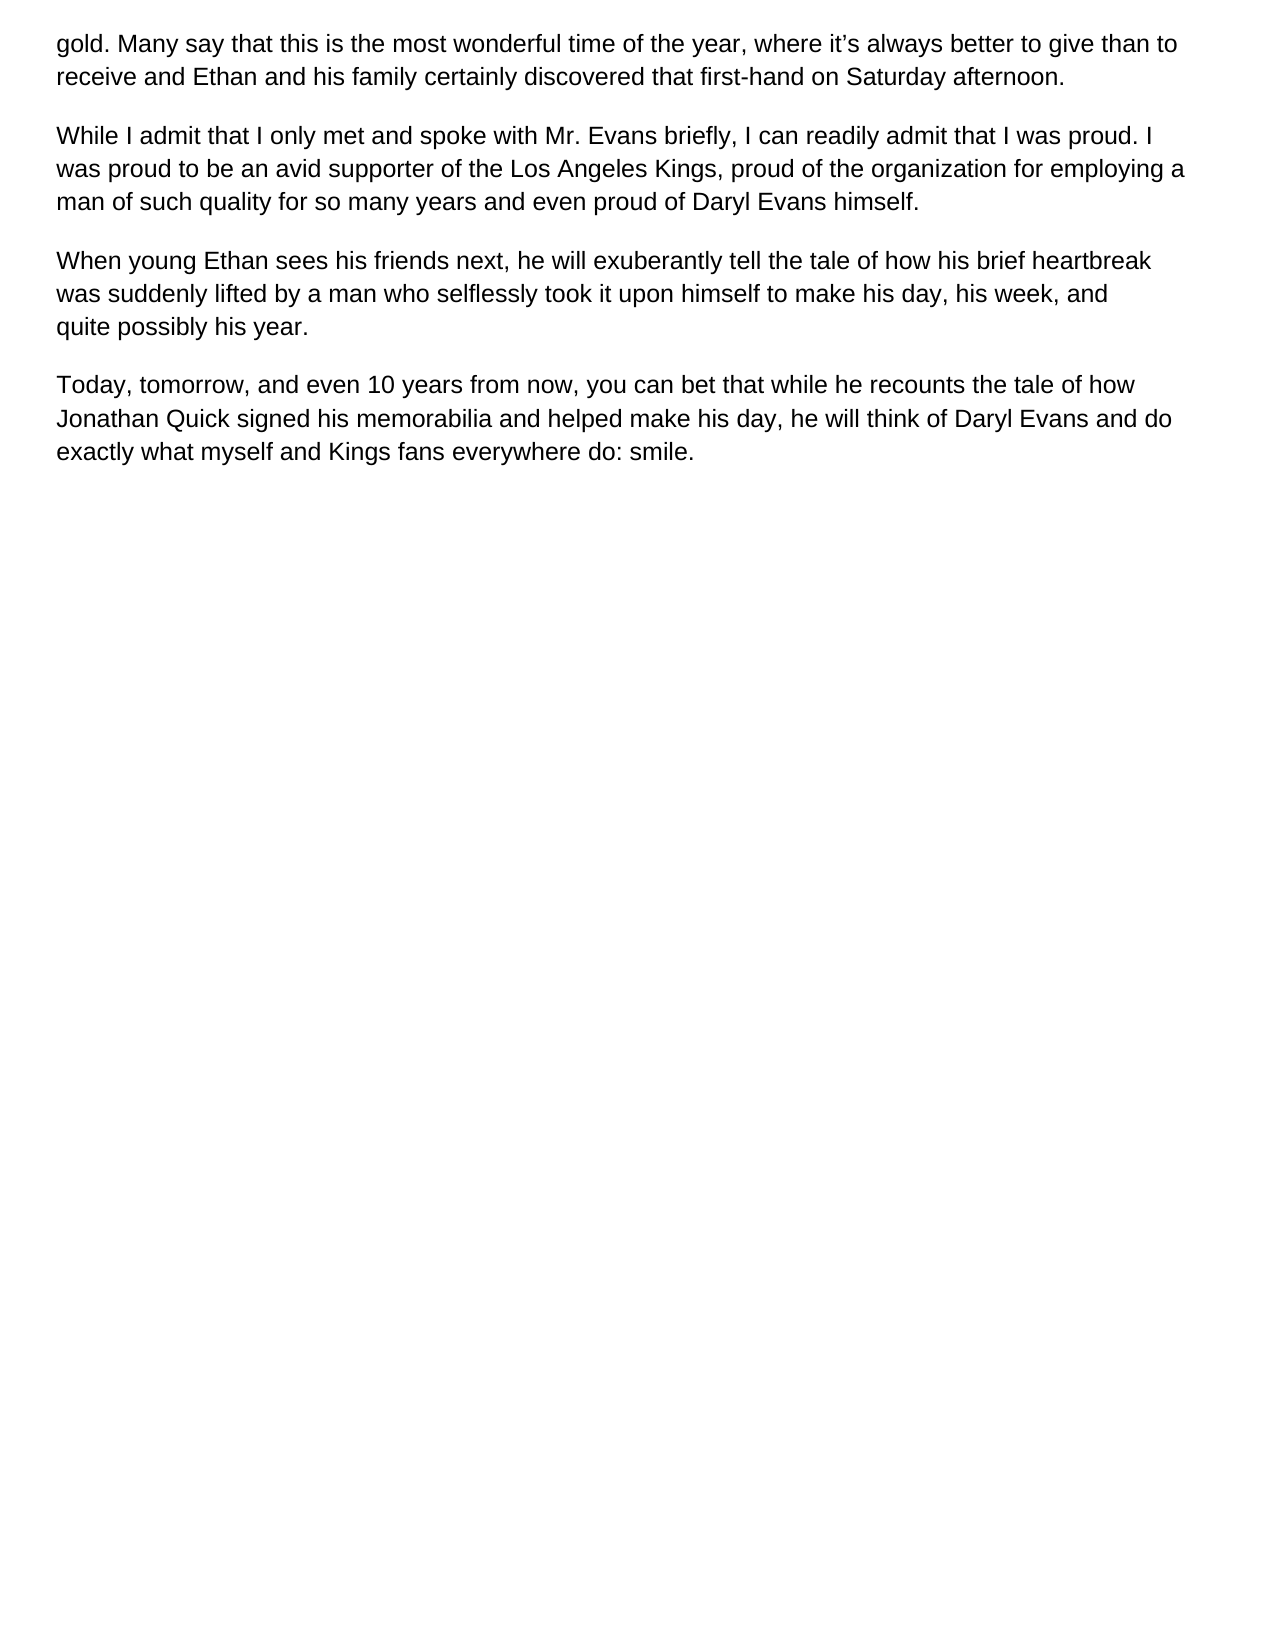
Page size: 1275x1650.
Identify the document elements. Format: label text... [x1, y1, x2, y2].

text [56, 29, 1194, 91]
text While I admit that I only met and spoke with Mr. Evans briefly, I can readily admit that I was proud. I was proud to be an avid supporter of the Los Angeles Kings, proud of the organization for employing a man of such quality for so many years and even proud of Daryl Evans himself. [56, 121, 1197, 216]
text When young Ethan sees his friends next, he will exuberantly tell the tale of how his brief heartbreak was suddenly lifted by a man who selflessly took it upon himself to make his day, his week, and quite possibly his year. [56, 246, 1167, 341]
text Today, tomorrow, and even 10 years from now, you can bet that while he recounts the tale of how Jonathan Quick signed his memorabilia and helped make his day, he will think of Daryl Evans and do exactly what myself and Kings fans everywhere do: smile. [56, 371, 1228, 465]
